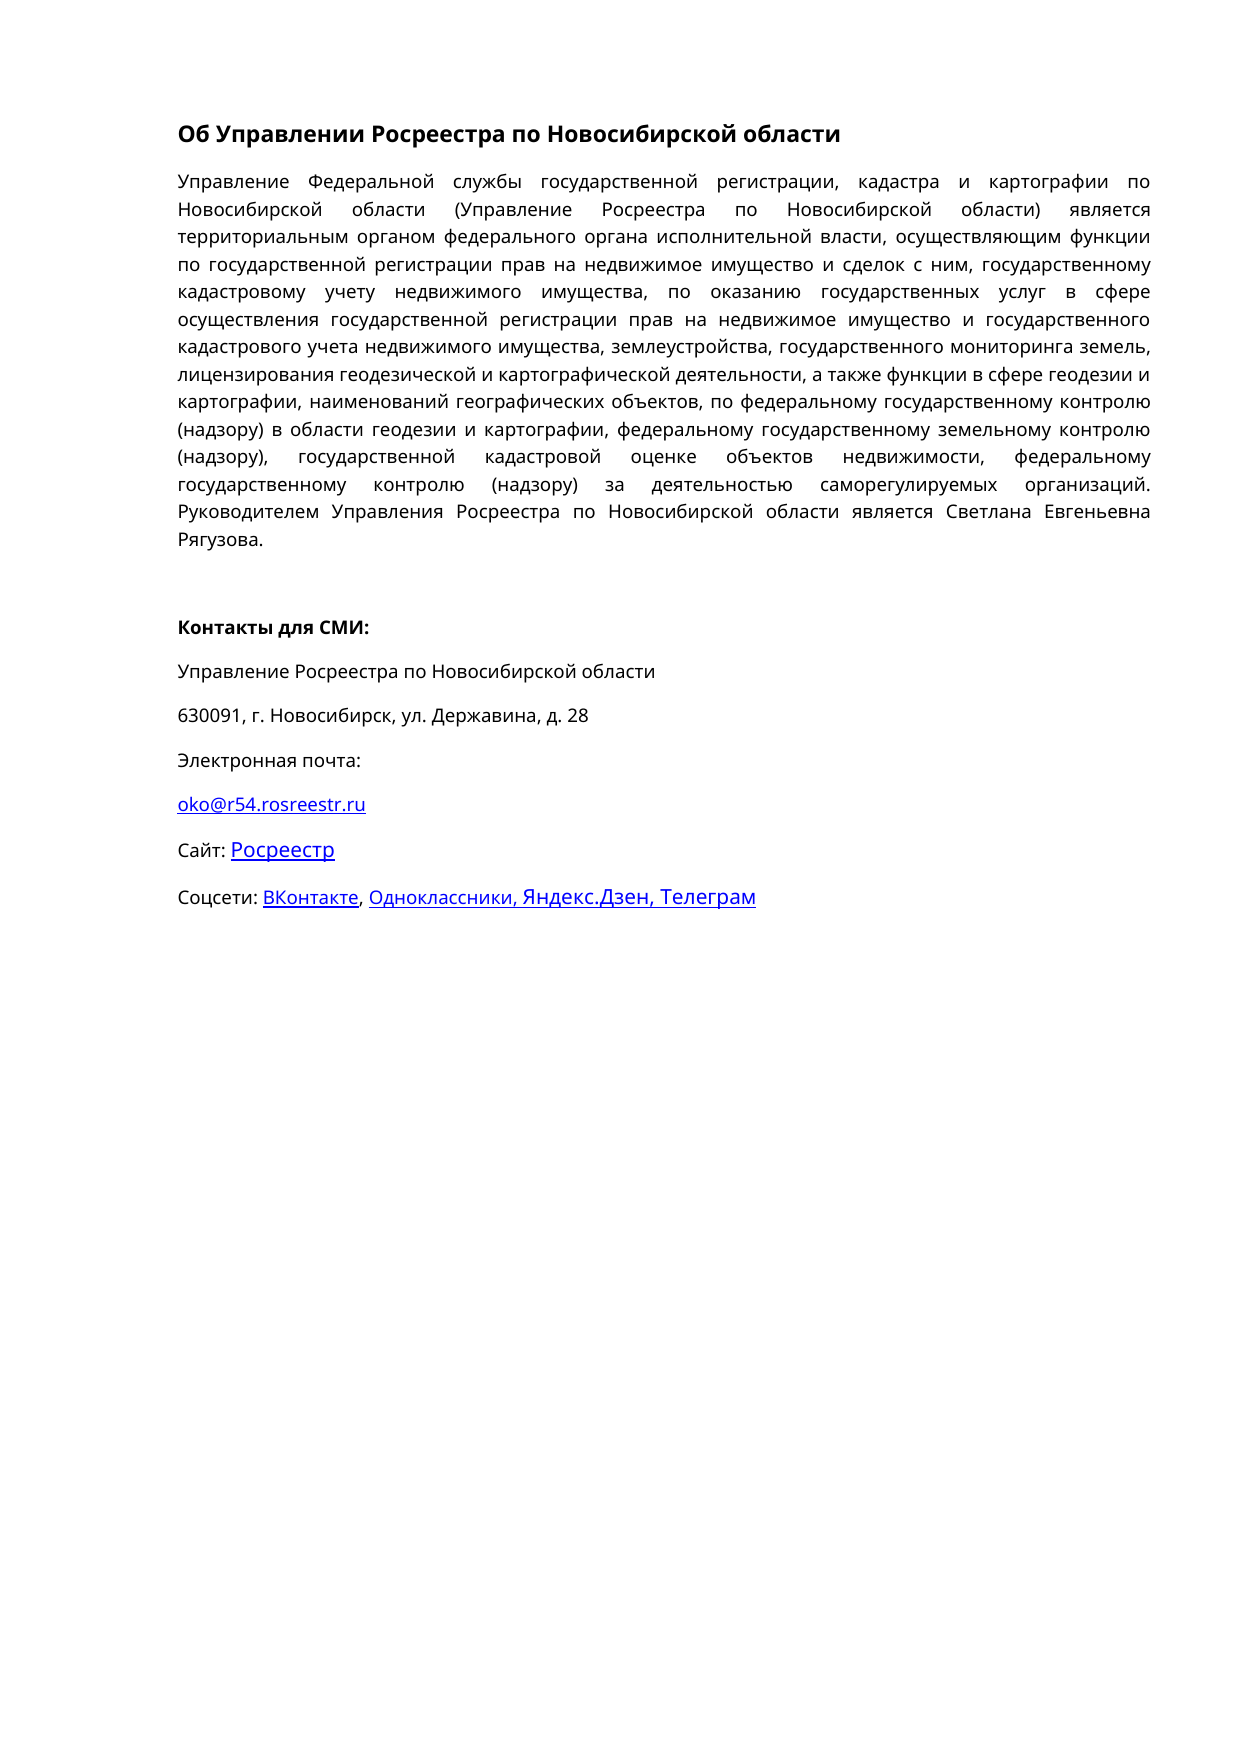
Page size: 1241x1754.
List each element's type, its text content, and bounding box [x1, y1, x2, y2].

text Соцсети: ВКонтакте, Одноклассники, Яндекс.Дзен, Телеграм [177, 882, 1152, 911]
text Управление Росреестра по Новосибирской области [177, 658, 1152, 684]
text Контакты для СМИ: [177, 614, 1152, 640]
text Об Управлении Росреестра по Новосибирской области [177, 118, 1152, 149]
text Управление Федеральной службы государственной регистрации, кадастра и картографии по Новосибирской области (Управление Росреестра по Новосибирской области) является территориальным органом федерального органа исполнительной власти, осуществляющим функции по государственной регистрации прав на недвижимое имущество и сделок с ним, государственному кадастровому учету недвижимого имущества, по оказанию государственных услуг в сфере осуществления государственной регистрации прав на недвижимое имущество и государственного кадастрового учета недвижимого имущества, землеустройства, государственного мониторинга земель, лицензирования геодезической и картографической деятельности, а также функции в сфере геодезии и картографии, наименований географических объектов, по федеральному государственному контролю (надзору) в области геодезии и картографии, федеральному государственному земельному контролю (надзору), государственной кадастровой оценке объектов недвижимости, федеральному государственному контролю (надзору) за деятельностью саморегулируемых организаций. Руководителем Управления Росреестра по Новосибирской области является Светлана Евгеньевна Рягузова. [177, 168, 1152, 552]
text 630091, г. Новосибирск, ул. Державина, д. 28 [177, 703, 1152, 728]
text Сайт: Росреестр [177, 835, 1152, 864]
text oko@r54.rosreestr.ru [177, 791, 1152, 817]
text Электронная почта: [177, 747, 1152, 772]
